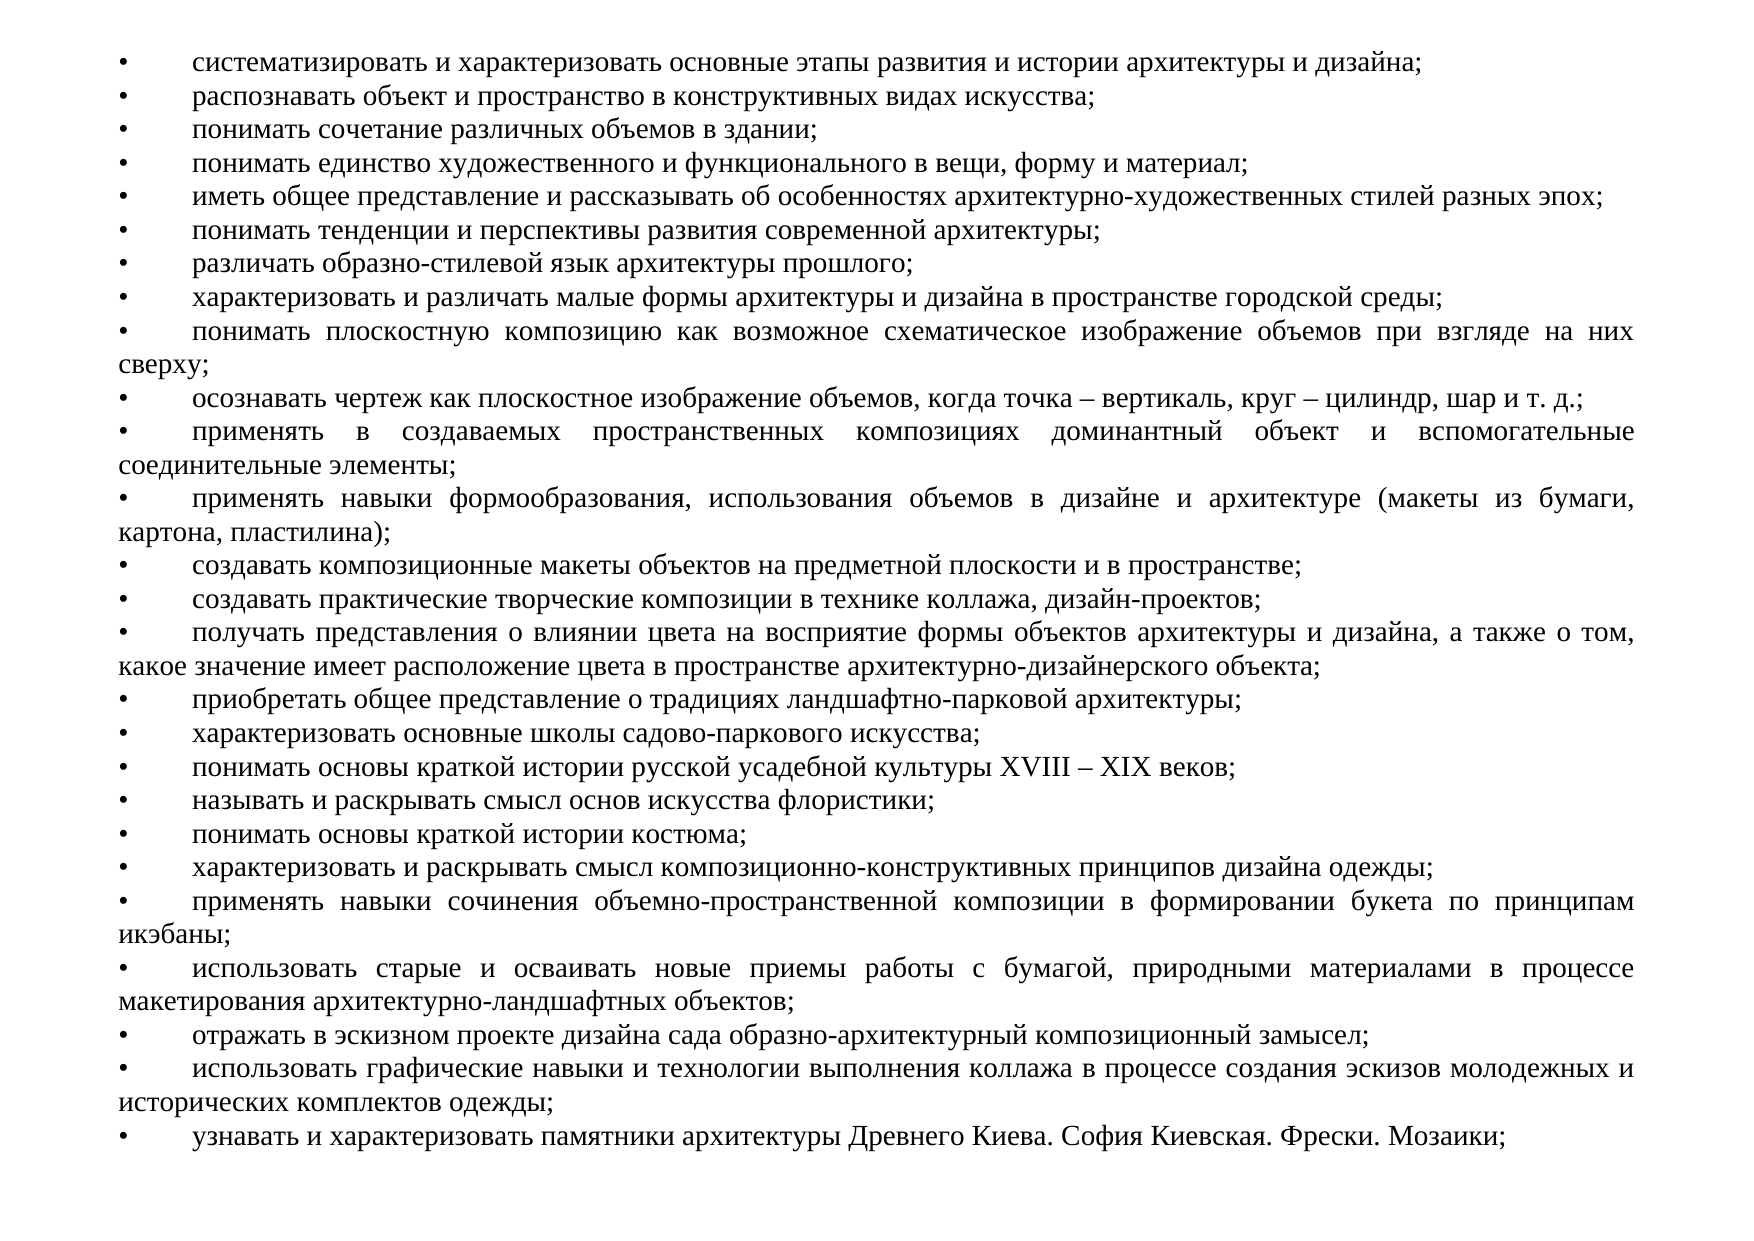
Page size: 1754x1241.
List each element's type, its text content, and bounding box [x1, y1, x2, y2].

text • использовать старые и осваивать новые приемы работы с бумагой, природными материалами в процессе макетирования архитектурно-ландшафтных объектов; [118, 950, 1636, 1017]
text • называть и раскрывать смысл основ искусства флористики; [118, 782, 1636, 816]
text • применять в создаваемых пространственных композициях доминантный объект и вспомогательные соединительные элементы; [118, 413, 1636, 480]
text • использовать графические навыки и технологии выполнения коллажа в процессе создания эскизов молодежных и исторических комплектов одежды; [118, 1051, 1636, 1118]
text • получать представления о влиянии цвета на восприятие формы объектов архитектуры и дизайна, а также о том, какое значение имеет расположение цвета в пространстве архитектурно-дизайнерского объекта; [118, 614, 1636, 682]
text • понимать сочетание различных объемов в здании; [118, 111, 1636, 145]
text • создавать практические творческие композиции в технике коллажа, дизайн-проектов; [118, 581, 1636, 614]
text • создавать композиционные макеты объектов на предметной плоскости и в пространстве; [118, 547, 1636, 581]
text • распознавать объект и пространство в конструктивных видах искусства; [118, 78, 1636, 111]
text • применять навыки сочинения объемно-пространственной композиции в формировании букета по принципам икэбаны; [118, 883, 1636, 950]
text • приобретать общее представление о традициях ландшафтно-парковой архитектуры; [118, 682, 1636, 715]
text • понимать единство художественного и функционального в вещи, форму и материал; [118, 145, 1636, 178]
text • осознавать чертеж как плоскостное изображение объемов, когда точка – вертикаль, круг – цилиндр, шар и т. д.; [118, 380, 1636, 413]
text • узнавать и характеризовать памятники архитектуры Древнего Киева. София Киевская. Фрески. Мозаики; [118, 1118, 1636, 1151]
text • понимать тенденции и перспективы развития современной архитектуры; [118, 212, 1636, 246]
text • понимать основы краткой истории костюма; [118, 816, 1636, 849]
text • характеризовать и раскрывать смысл композиционно-конструктивных принципов дизайна одежды; [118, 849, 1636, 883]
text • понимать основы краткой истории русской усадебной культуры XVIII – XIX веков; [118, 749, 1636, 782]
text • характеризовать и различать малые формы архитектуры и дизайна в пространстве городской среды; [118, 279, 1636, 313]
text • иметь общее представление и рассказывать об особенностях архитектурно-художественных стилей разных эпох; [118, 178, 1636, 212]
text • понимать плоскостную композицию как возможное схематическое изображение объемов при взгляде на них сверху; [118, 313, 1636, 380]
text • систематизировать и характеризовать основные этапы развития и истории архитектуры и дизайна; [118, 44, 1636, 78]
text • характеризовать основные школы садово-паркового искусства; [118, 715, 1636, 749]
text • отражать в эскизном проекте дизайна сада образно-архитектурный композиционный замысел; [118, 1017, 1636, 1051]
text • применять навыки формообразования, использования объемов в дизайне и архитектуре (макеты из бумаги, картона, пластилина); [118, 480, 1636, 547]
text • различать образно-стилевой язык архитектуры прошлого; [118, 246, 1636, 279]
